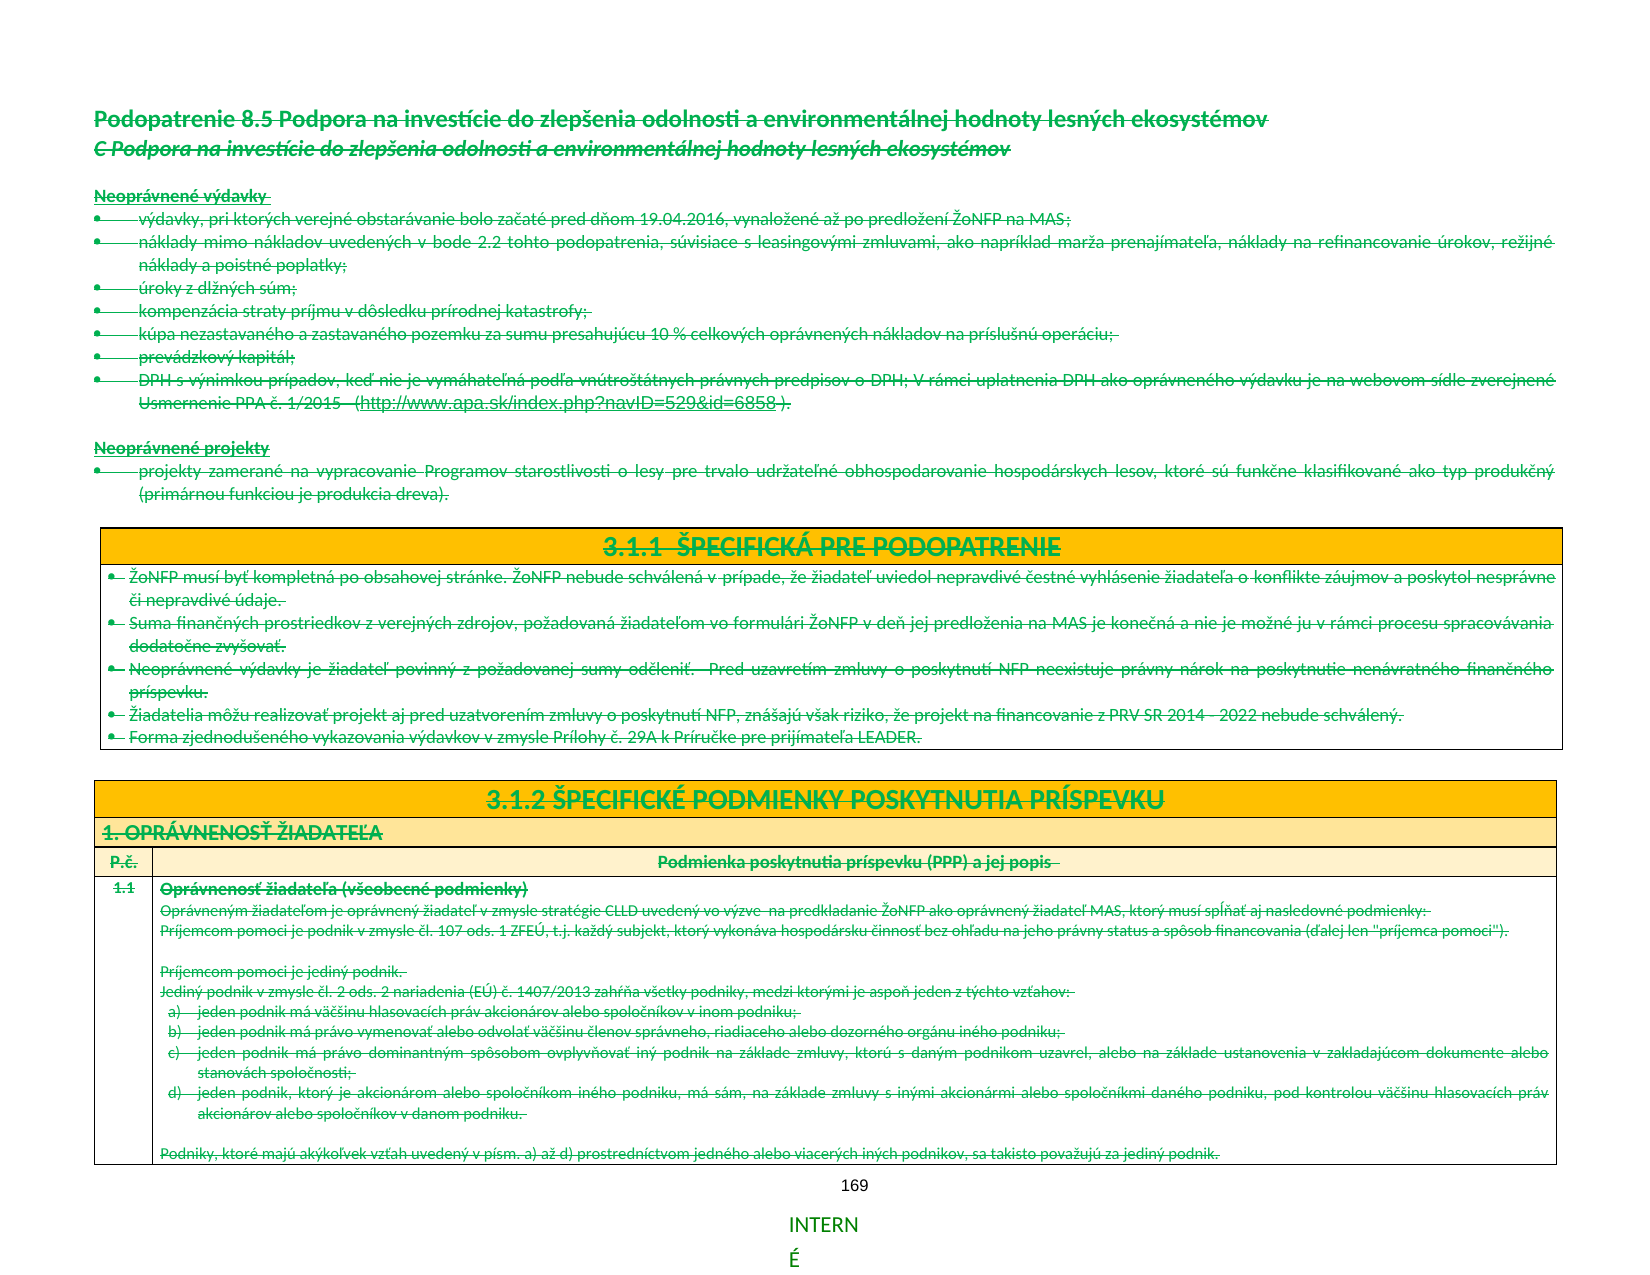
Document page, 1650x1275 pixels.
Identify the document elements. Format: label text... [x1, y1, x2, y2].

list úroky z dlžných súm; [94, 276, 1556, 299]
table_cell 1. OPRÁVNENOSŤ ŽIADATEĽA [95, 818, 1556, 846]
list kúpa nezastavaného a zastavaného pozemku za sumu presahujúcu 10 % celkových oprávnených nákladov na príslušnú operáciu; [94, 322, 1556, 345]
text Neoprávnené projekty [94, 437, 1556, 460]
list projekty zamerané na vypracovanie Programov starostlivosti o lesy pre trvalo udržateľné obhospodarovanie hospodárskych lesov, ktoré sú funkčne klasifikované ako typ produkčný (primárnou funkciou je produkcia dreva). [94, 460, 1556, 506]
table_cell 1.1 [95, 877, 152, 1164]
table_header 3.1.2 Špecifické podmienky poskytnutia príspevku [95, 781, 1556, 817]
table_header ŠpecificKÁ PRE PODOPATRENIE [101, 529, 1562, 564]
list prevádzkový kapitál; [94, 345, 1556, 368]
text C Podpora na investície do zlepšenia odolnosti a environmentálnej hodnoty lesných ekosystémov [94, 134, 1556, 162]
text Podopatrenie 8.5 Podpora na investície do zlepšenia odolnosti a environmentálnej hodnoty lesných ekosystémov [94, 103, 1556, 134]
table_cell ŽoNFP musí byť kompletná po obsahovej stránke. ŽoNFP nebude schválená v prípade, že žiadateľ uviedol nepravdivé čestné vyhlásenie žiadateľa o konflikte záujmov a poskytol nesprávne či nepravdivé údaje. Suma finančných prostriedkov z verejných zdrojov, požadovaná žiadateľom vo formulári ŽoNFP v deň jej predloženia na MAS je konečná a nie je možné ju v rámci procesu spracovávania dodatočne zvyšovať. Neoprávnené výdavky je žiadateľ povinný z požadovanej sumy odčleniť. Pred uzavretím zmluvy o poskytnutí NFP neexistuje právny nárok na poskytnutie nenávratného finančného príspevku. Žiadatelia môžu realizovať projekt aj pred uzatvorením zmluvy o poskytnutí NFP, znášajú však riziko, že projekt na financovanie z PRV SR 2014 - 2022 nebude schválený. Forma zjednodušeného vykazovania výdavkov v zmysle Prílohy č. 29A k Príručke pre prijímateľa LEADER. [101, 565, 1562, 748]
list výdavky, pri ktorých verejné obstarávanie bolo začaté pred dňom 19.04.2016, vynaložené až po predložení ŽoNFP na MAS; [94, 208, 1556, 231]
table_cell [153, 877, 1556, 1164]
list náklady mimo nákladov uvedených v bode 2.2 tohto podopatrenia, súvisiace s leasingovými zmluvami, ako napríklad marža prenajímateľa, náklady na refinancovanie úrokov, režijné náklady a poistné poplatky; [94, 231, 1556, 276]
table_cell Podmienka poskytnutia príspevku (PPP) a jej popis [153, 848, 1556, 876]
table_cell P.č. [95, 848, 152, 876]
list kompenzácia straty príjmu v dôsledku prírodnej katastrofy; [94, 299, 1556, 322]
text Neoprávnené výdavky [94, 185, 1556, 208]
list DPH s výnimkou prípadov, keď nie je vymáhateľná podľa vnútroštátnych právnych predpisov o DPH; V rámci uplatnenia DPH ako oprávneného výdavku je na webovom sídle zverejnené Usmernenie PPA č. 1/2015 (http://www.apa.sk/index.php?navID=529&id=6858 ). [94, 368, 1556, 414]
